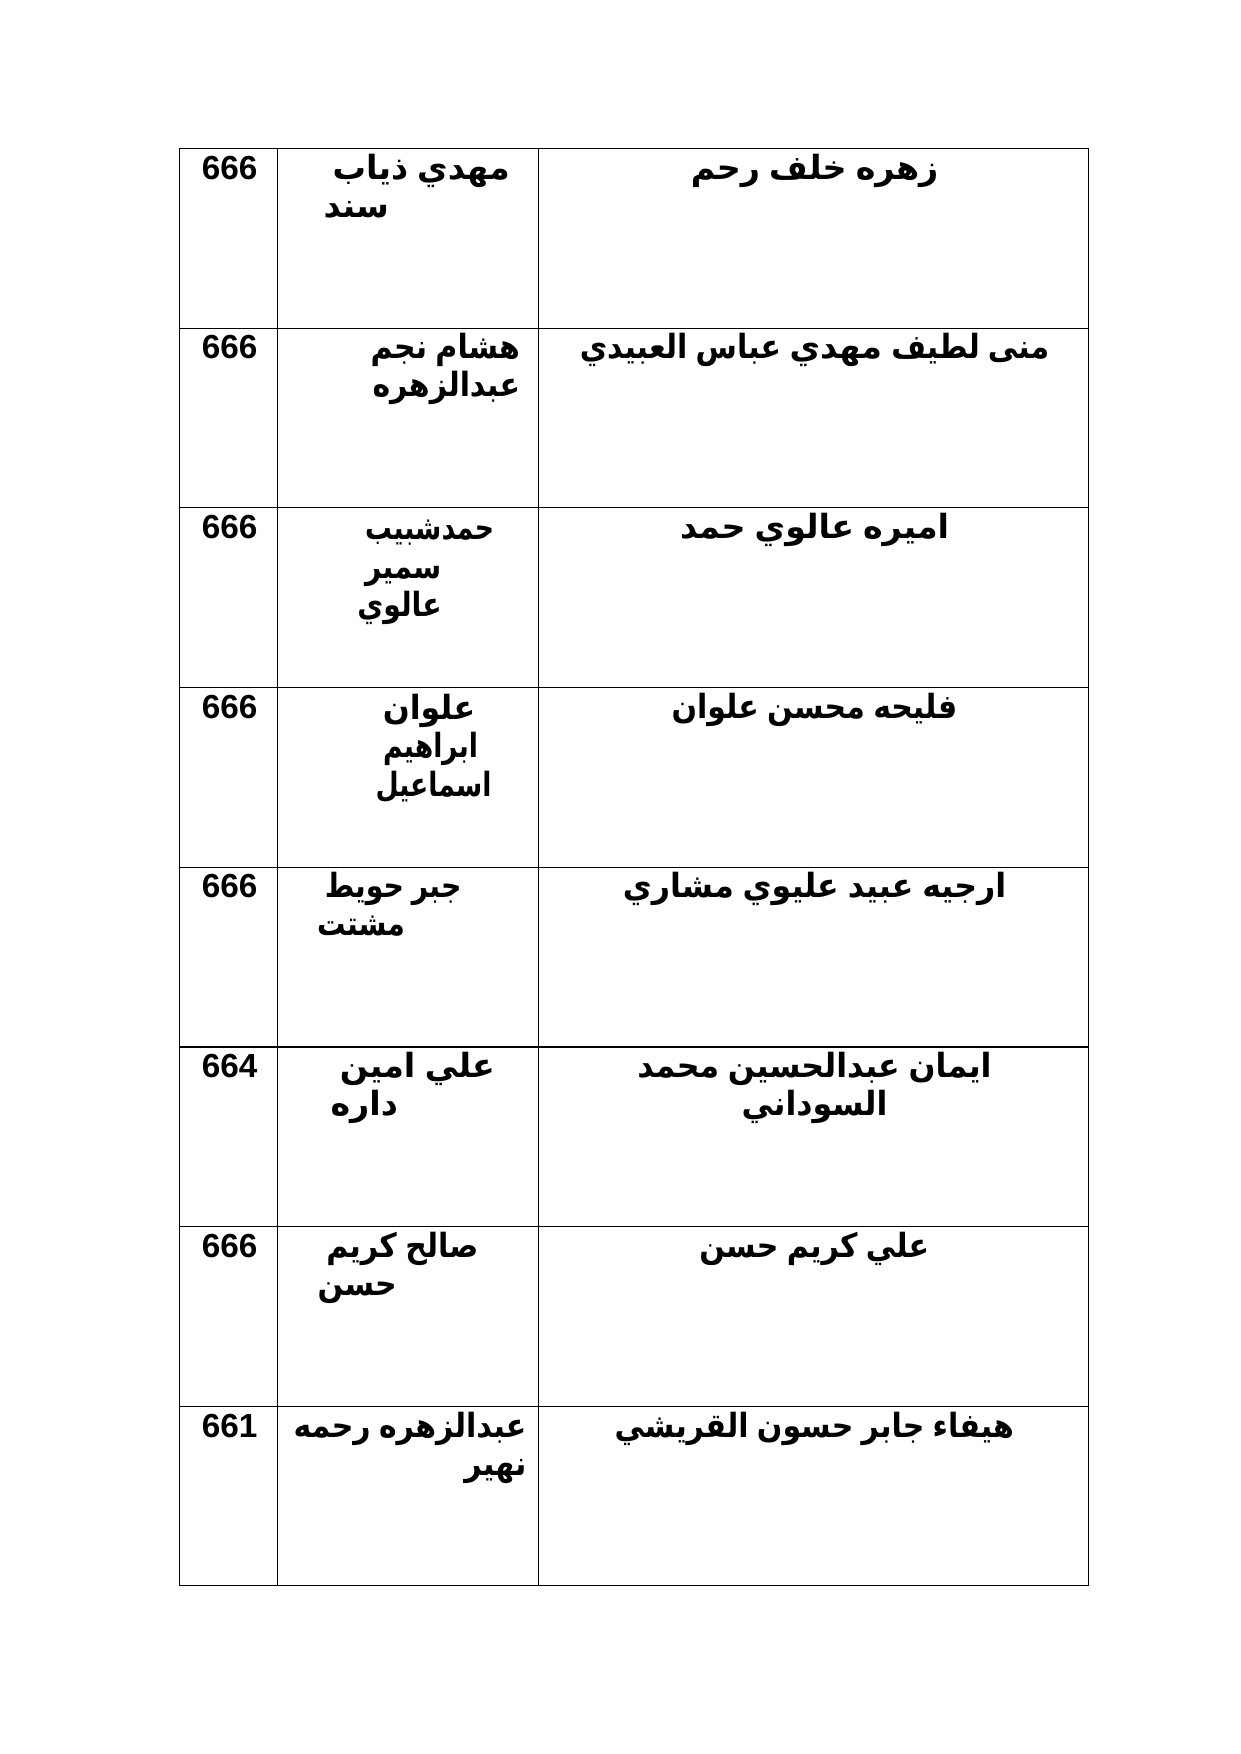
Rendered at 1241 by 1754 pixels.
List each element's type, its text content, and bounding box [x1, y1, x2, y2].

table_cell علوان ابراهيم اسماعيل [278, 688, 538, 867]
table_cell جبر حويط مشتت [278, 868, 538, 1046]
table_cell منى لطيف مهدي عباس العبيدي [539, 329, 1088, 507]
table_header 666 [180, 149, 277, 328]
table_header زهره خلف رحم [539, 149, 1088, 328]
table_cell ارجيه عبيد عليوي مشاري [539, 868, 1088, 1046]
table_cell 666 [180, 508, 277, 687]
table_cell 666 [180, 1227, 277, 1406]
table_cell هيفاء جابر حسون القريشي [539, 1407, 1088, 1585]
table_header مهدي ذياب سند [278, 149, 538, 328]
table_cell علي امين داره [278, 1048, 538, 1226]
table_cell هشام نجم عبدالزهره [278, 329, 538, 507]
table_cell فليحه محسن علوان [539, 688, 1088, 867]
table_cell 664 [180, 1048, 277, 1226]
table_cell علي كريم حسن [539, 1227, 1088, 1406]
table_cell عبدالزهره رحمه نهير [278, 1407, 538, 1585]
table_cell صالح كريم حسن [278, 1227, 538, 1406]
table_cell 666 [180, 329, 277, 507]
table_cell حمدشبيب سمير عالوي [278, 508, 538, 687]
table_cell اميره عالوي حمد [539, 508, 1088, 687]
table_cell 661 [180, 1407, 277, 1585]
table_cell 666 [180, 868, 277, 1046]
table_cell ايمان عبدالحسين محمد السوداني [539, 1048, 1088, 1226]
table_cell 666 [180, 688, 277, 867]
